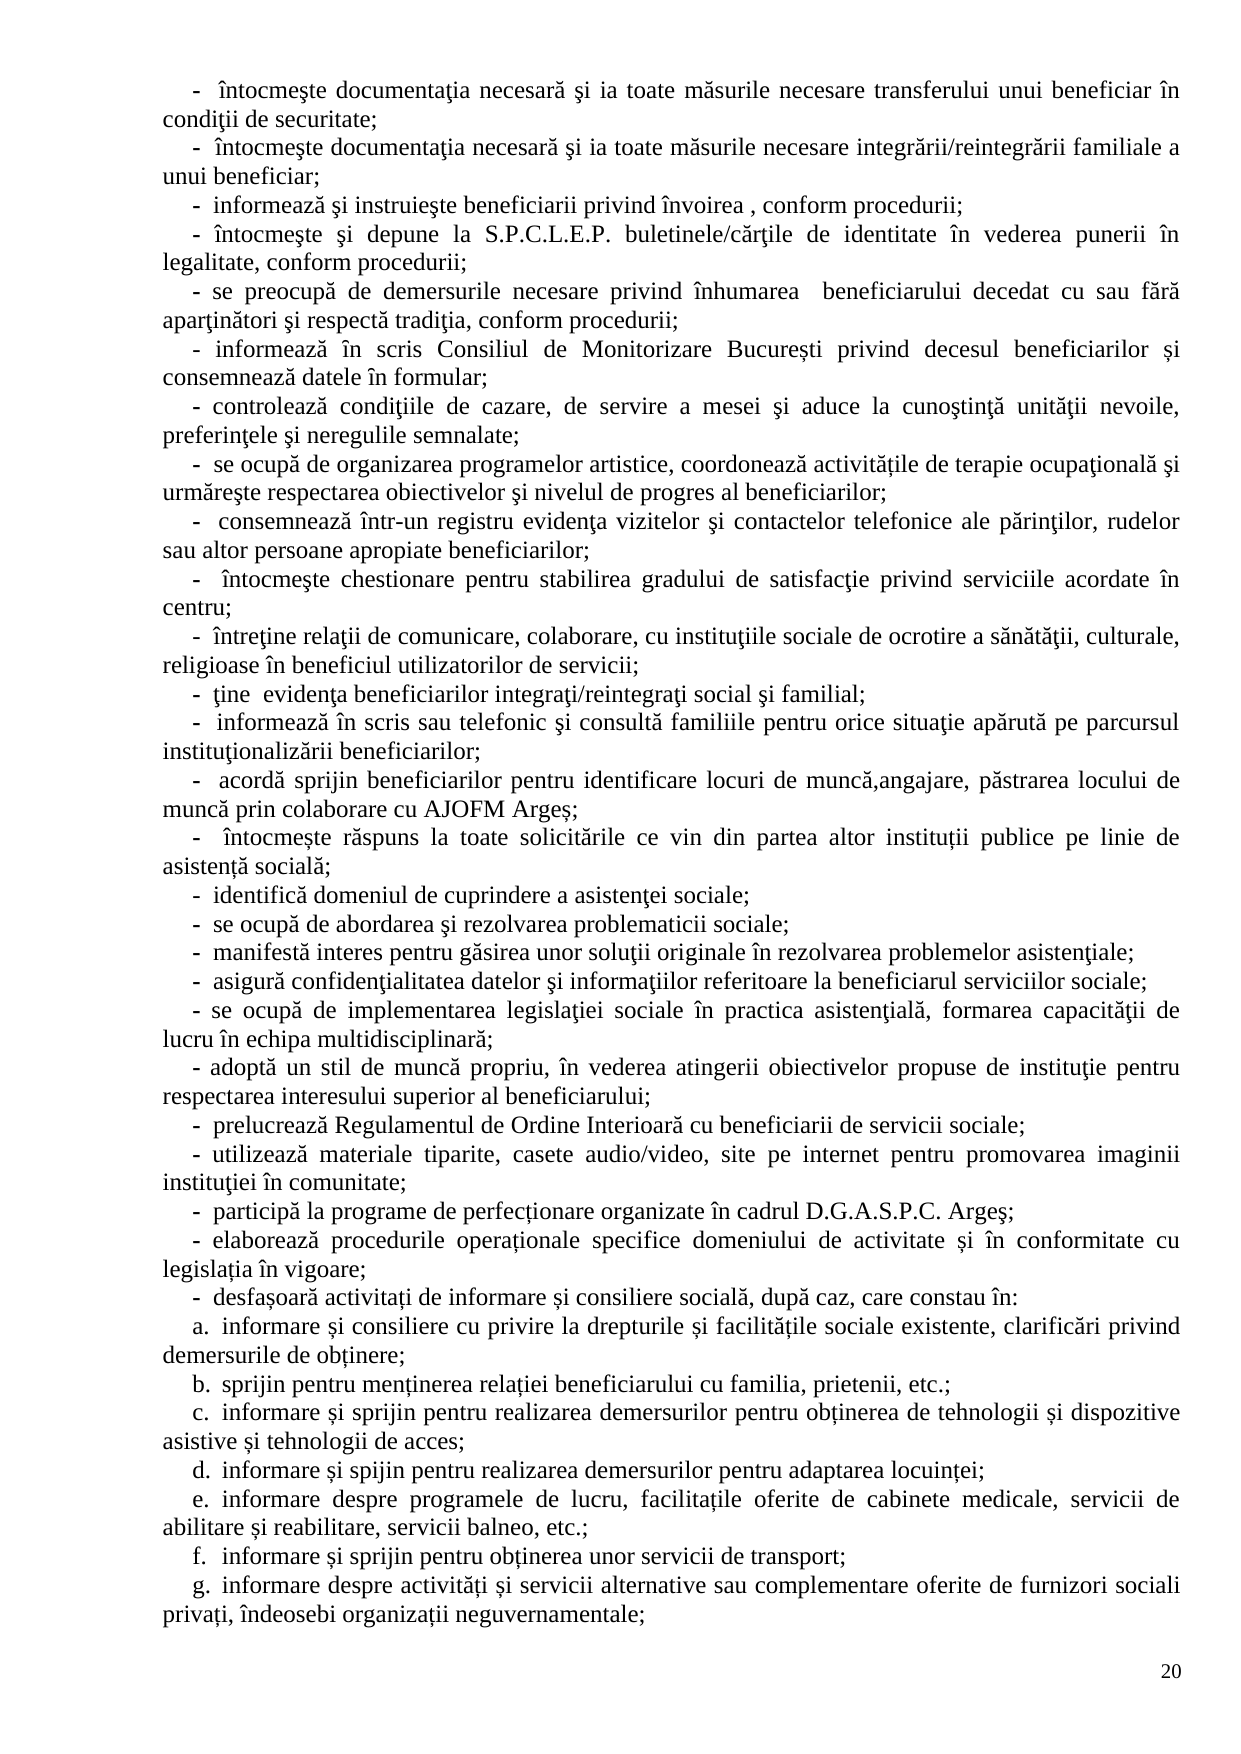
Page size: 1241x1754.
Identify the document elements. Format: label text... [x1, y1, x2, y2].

text - se ocupă de implementarea legislaţiei sociale în practica asistenţială, formarea capacităţii de lucru în echipa multidisciplinară; [162, 995, 1181, 1052]
list informare despre programele de lucru, facilitațile oferite de cabinete medicale, servicii de abilitare și reabilitare, servicii balneo, etc.; [162, 1484, 1181, 1541]
text - manifestă interes pentru găsirea unor soluţii originale în rezolvarea problemelor asistenţiale; [162, 937, 1181, 966]
text - adoptă un stil de muncă propriu, în vederea atingerii obiectivelor propuse de instituţie pentru respectarea interesului superior al beneficiarului; [162, 1052, 1181, 1110]
text - prelucrează Regulamentul de Ordine Interioară cu beneficiarii de servicii sociale; [162, 1110, 1181, 1139]
text - se ocupă de organizarea programelor artistice, coordonează activitățile de terapie ocupaţională şi urmăreşte respectarea obiectivelor şi nivelul de progres al beneficiarilor; [162, 449, 1181, 506]
text - ţine evidenţa beneficiarilor integraţi/reintegraţi social şi familial; [162, 679, 1181, 707]
text - întocmeşte documentaţia necesară şi ia toate măsurile necesare integrării/reintegrării familiale a unui beneficiar; [162, 132, 1181, 190]
text - întreţine relaţii de comunicare, colaborare, cu instituţiile sociale de ocrotire a sănătăţii, culturale, religioase în beneficiul utilizatorilor de servicii; [162, 621, 1181, 679]
text - utilizează materiale tiparite, casete audio/video, site pe internet pentru promovarea imaginii instituţiei în comunitate; [162, 1139, 1181, 1196]
list informare și sprijin pentru realizarea demersurilor pentru obținerea de tehnologii și dispozitive asistive și tehnologii de acces; [162, 1397, 1181, 1455]
text - întocmește răspuns la toate solicitările ce vin din partea altor instituții publice pe linie de asistență socială; [162, 822, 1181, 880]
text - consemnează într-un registru evidenţa vizitelor şi contactelor telefonice ale părinţilor, rudelor sau altor persoane apropiate beneficiarilor; [162, 506, 1181, 564]
text - se preocupă de demersurile necesare privind înhumarea beneficiarului decedat cu sau fără aparţinători şi respectă tradiţia, conform procedurii; [162, 276, 1181, 334]
text - întocmeşte documentaţia necesară şi ia toate măsurile necesare transferului unui beneficiar în condiţii de securitate; [162, 75, 1181, 132]
text - informează în scris sau telefonic şi consultă familiile pentru orice situaţie apărută pe parcursul instituţionalizării beneficiarilor; [162, 707, 1181, 765]
text - acordă sprijin beneficiarilor pentru identificare locuri de muncă,angajare, păstrarea locului de muncă prin colaborare cu AJOFM Argeș; [162, 765, 1181, 822]
text - desfașoară activitați de informare și consiliere socială, după caz, care constau în: [162, 1282, 1181, 1311]
text - informează ȋn scris Consiliul de Monitorizare București privind decesul beneficiarilor și consemnează datele ȋn formular; [162, 334, 1181, 391]
text - elaborează procedurile operaționale specifice domeniului de activitate și în conformitate cu legislația în vigoare; [162, 1225, 1181, 1282]
text - informează şi instruieşte beneficiarii privind învoirea , conform procedurii; [162, 190, 1181, 219]
text - întocmeşte chestionare pentru stabilirea gradului de satisfacţie privind serviciile acordate în centru; [162, 564, 1181, 621]
text - asigură confidenţialitatea datelor şi informaţiilor referitoare la beneficiarul serviciilor sociale; [162, 966, 1181, 995]
list informare despre activități și servicii alternative sau complementare oferite de furnizori sociali privați, îndeosebi organizații neguvernamentale; [162, 1570, 1181, 1627]
list sprijin pentru menținerea relației beneficiarului cu familia, prietenii, etc.; [162, 1369, 1181, 1397]
text - controlează condiţiile de cazare, de servire a mesei şi aduce la cunoştinţă unităţii nevoile, preferinţele şi neregulile semnalate; [162, 391, 1181, 449]
list informare și sprijin pentru obținerea unor servicii de transport; [162, 1541, 1181, 1570]
list informare și consiliere cu privire la drepturile și facilitățile sociale existente, clarificări privind demersurile de obținere; [162, 1311, 1181, 1369]
text - se ocupă de abordarea şi rezolvarea problematicii sociale; [162, 909, 1181, 937]
list informare și spijin pentru realizarea demersurilor pentru adaptarea locuinței; [162, 1455, 1181, 1484]
text - identifică domeniul de cuprindere a asistenţei sociale; [162, 880, 1181, 909]
text - participă la programe de perfecționare organizate în cadrul D.G.A.S.P.C. Argeş; [162, 1196, 1181, 1225]
text - întocmeşte şi depune la S.P.C.L.E.P. buletinele/cărţile de identitate în vederea punerii în legalitate, conform procedurii; [162, 219, 1181, 276]
